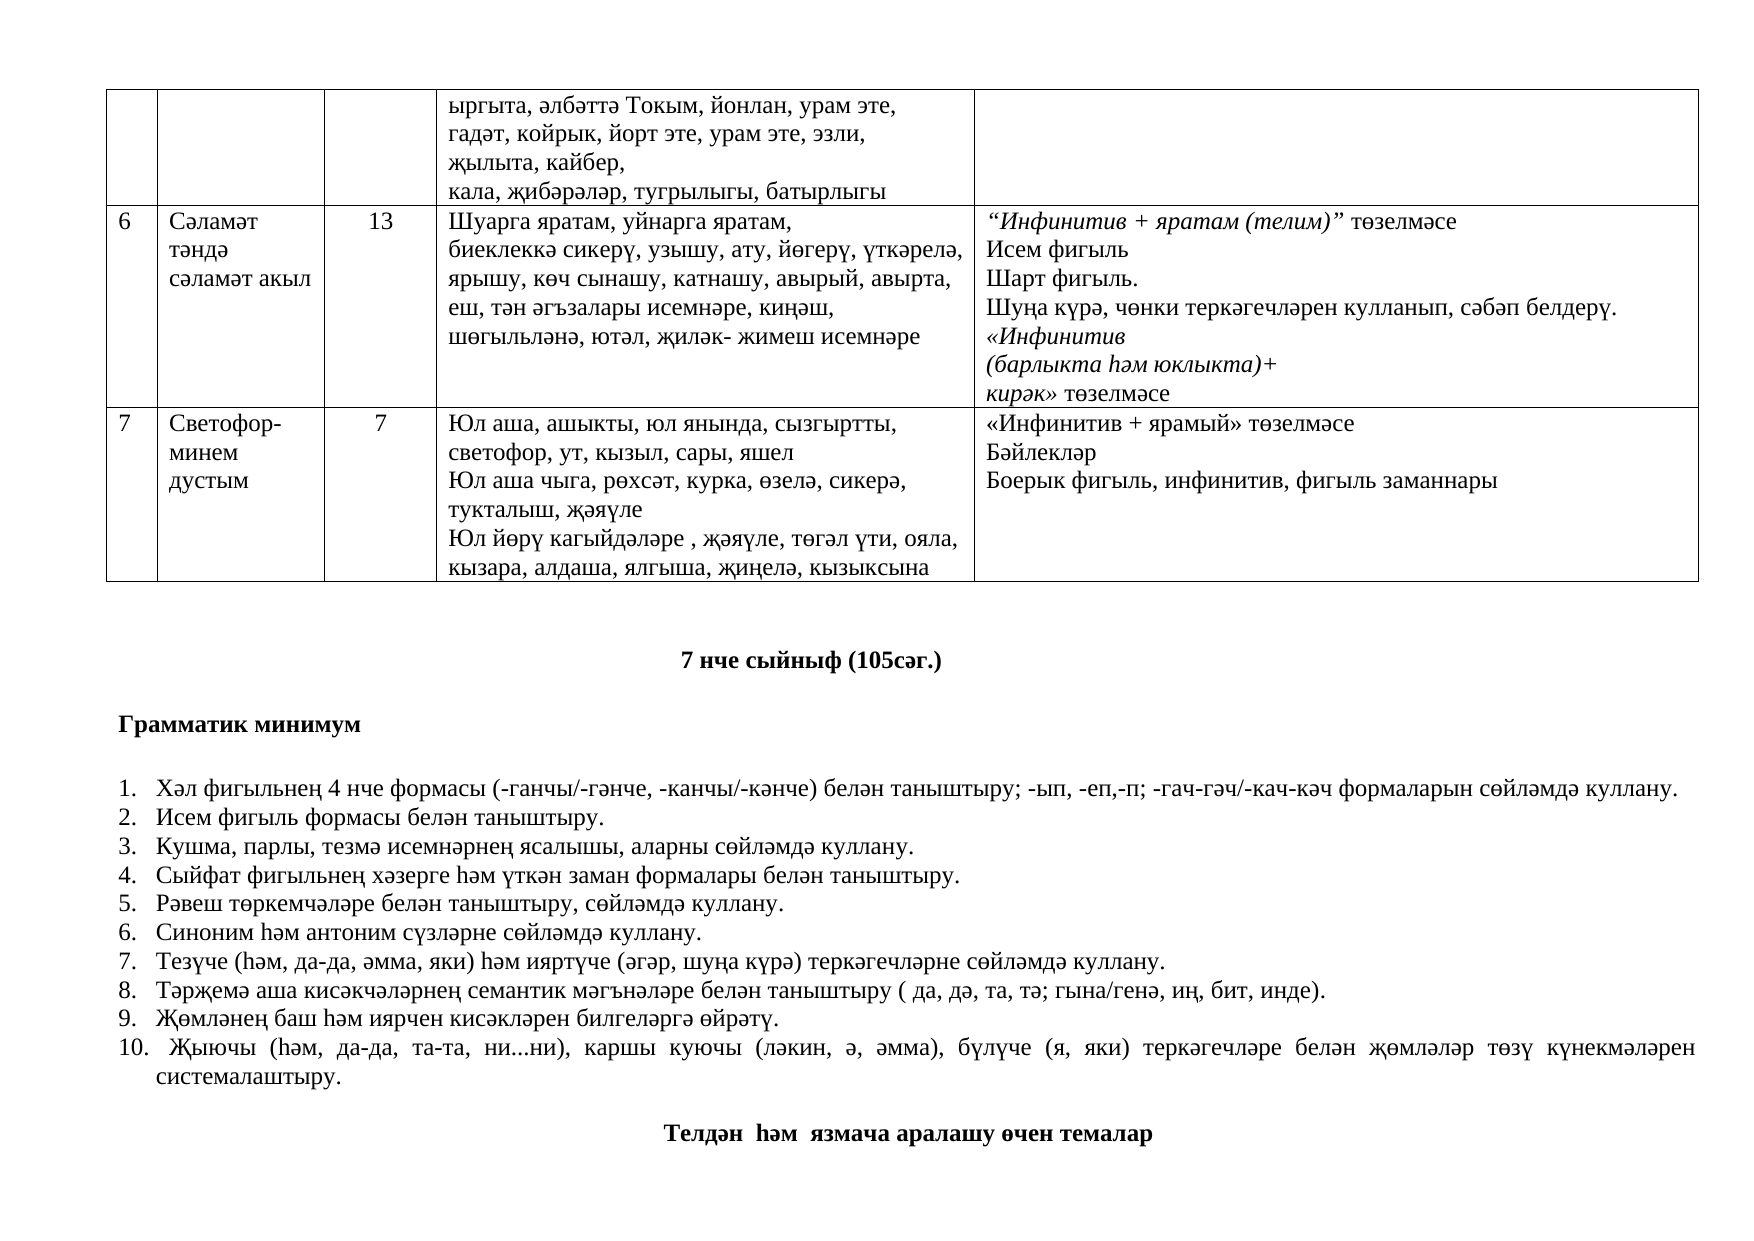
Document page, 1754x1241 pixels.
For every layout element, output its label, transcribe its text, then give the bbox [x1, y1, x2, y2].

table_cell Светофор-минем дустым [158, 408, 324, 581]
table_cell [437, 90, 974, 205]
list Сыйфат фигыльнең хәзерге һәм үткән заман формалары белән таныштыру. [118, 860, 1698, 888]
list Рәвеш төркемчәләре белән таныштыру, сөйләмдә куллану. [118, 888, 1698, 917]
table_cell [975, 90, 1698, 205]
list Кушма, парлы, тезмә исемнәрнең ясалышы, аларны сөйләмдә куллану. [118, 831, 1698, 860]
list Хәл фигыльнең 4 нче формасы (-ганчы/-гәнче, -канчы/-кәнче) белән таныштыру; -ып, -еп,-п; -гач-гәч/-кач-кәч формаларын сөйләмдә куллану. [118, 773, 1698, 802]
list Тәрҗемә аша кисәкчәләрнең семантик мәгънәләре белән таныштыру ( да, дә, та, тә; гына/генә, иң, бит, инде). [118, 975, 1698, 1003]
table_cell Юл аша, ашыкты, юл янында, сызгыртты, светофор, ут, кызыл, сары, яшел Юл аша чыга, рөхсәт, курка, өзелә, сикерә, тукталыш, җәяүле Юл йөрү кагыйдәләре , җәяүле, төгәл үти, ояла, кызара, алдаша, ялгыша, җиңелә, кызыксына [437, 408, 974, 581]
list Тезүче (һәм, да-да, әмма, яки) һәм ияртүче (әгәр, шуңа күрә) теркәгечләрне сөйләмдә куллану. [118, 946, 1698, 975]
table_cell 6 [107, 206, 157, 407]
list Җыючы (һәм, да-да, та-та, ни...ни), каршы куючы (ләкин, ә, әмма), бүлүче (я, яки) теркәгечләре белән җөмләләр төзү күнекмәләрен системалаштыру. [118, 1032, 1698, 1090]
list Исем фигыль формасы белән таныштыру. [118, 802, 1698, 831]
text Грамматик минимум [118, 709, 1698, 738]
text Телдән һәм язмача аралашу өчен темалар [118, 1118, 1698, 1147]
table_cell «Инфинитив + ярамый» төзелмәсе Бәйлекләр Боерык фигыль, инфинитив, фигыль заманнары [975, 408, 1698, 581]
text 7 нче сыйныф (105сәг.) [118, 646, 1698, 674]
table_cell Шуарга яратам, уйнарга яратам, биеклеккә сикерү, узышу, ату, йөгерү, үткәрелә, ярышу, көч сынашу, катнашу, авырый, авырта, еш, тән әгъзалары исемнәре, киңәш, шөгыльләнә, ютәл, җиләк- жимеш исемнәре [437, 206, 974, 407]
table_cell 14 [325, 90, 436, 205]
table_cell 7 [325, 408, 436, 581]
table_cell “Инфинитив + яратам (телим)” төзелмәсе Исем фигыль Шарт фигыль. Шуңа күрә, чөнки теркәгечләрен кулланып, сәбәп белдерү. «Инфинитив (барлыкта һәм юклыкта)+ кирәк» төзелмәсе [975, 206, 1698, 407]
table_cell 13 [325, 206, 436, 407]
table_cell Сәламәт тәндә сәламәт акыл [158, 206, 324, 407]
list Синоним һәм антоним сүзләрне сөйләмдә куллану. [118, 917, 1698, 946]
table_cell 7 [107, 408, 157, 581]
table_cell 5 [107, 90, 157, 205]
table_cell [158, 90, 324, 205]
list Җөмләнең баш һәм иярчен кисәкләрен билгеләргә өйрәтү. [118, 1003, 1698, 1032]
